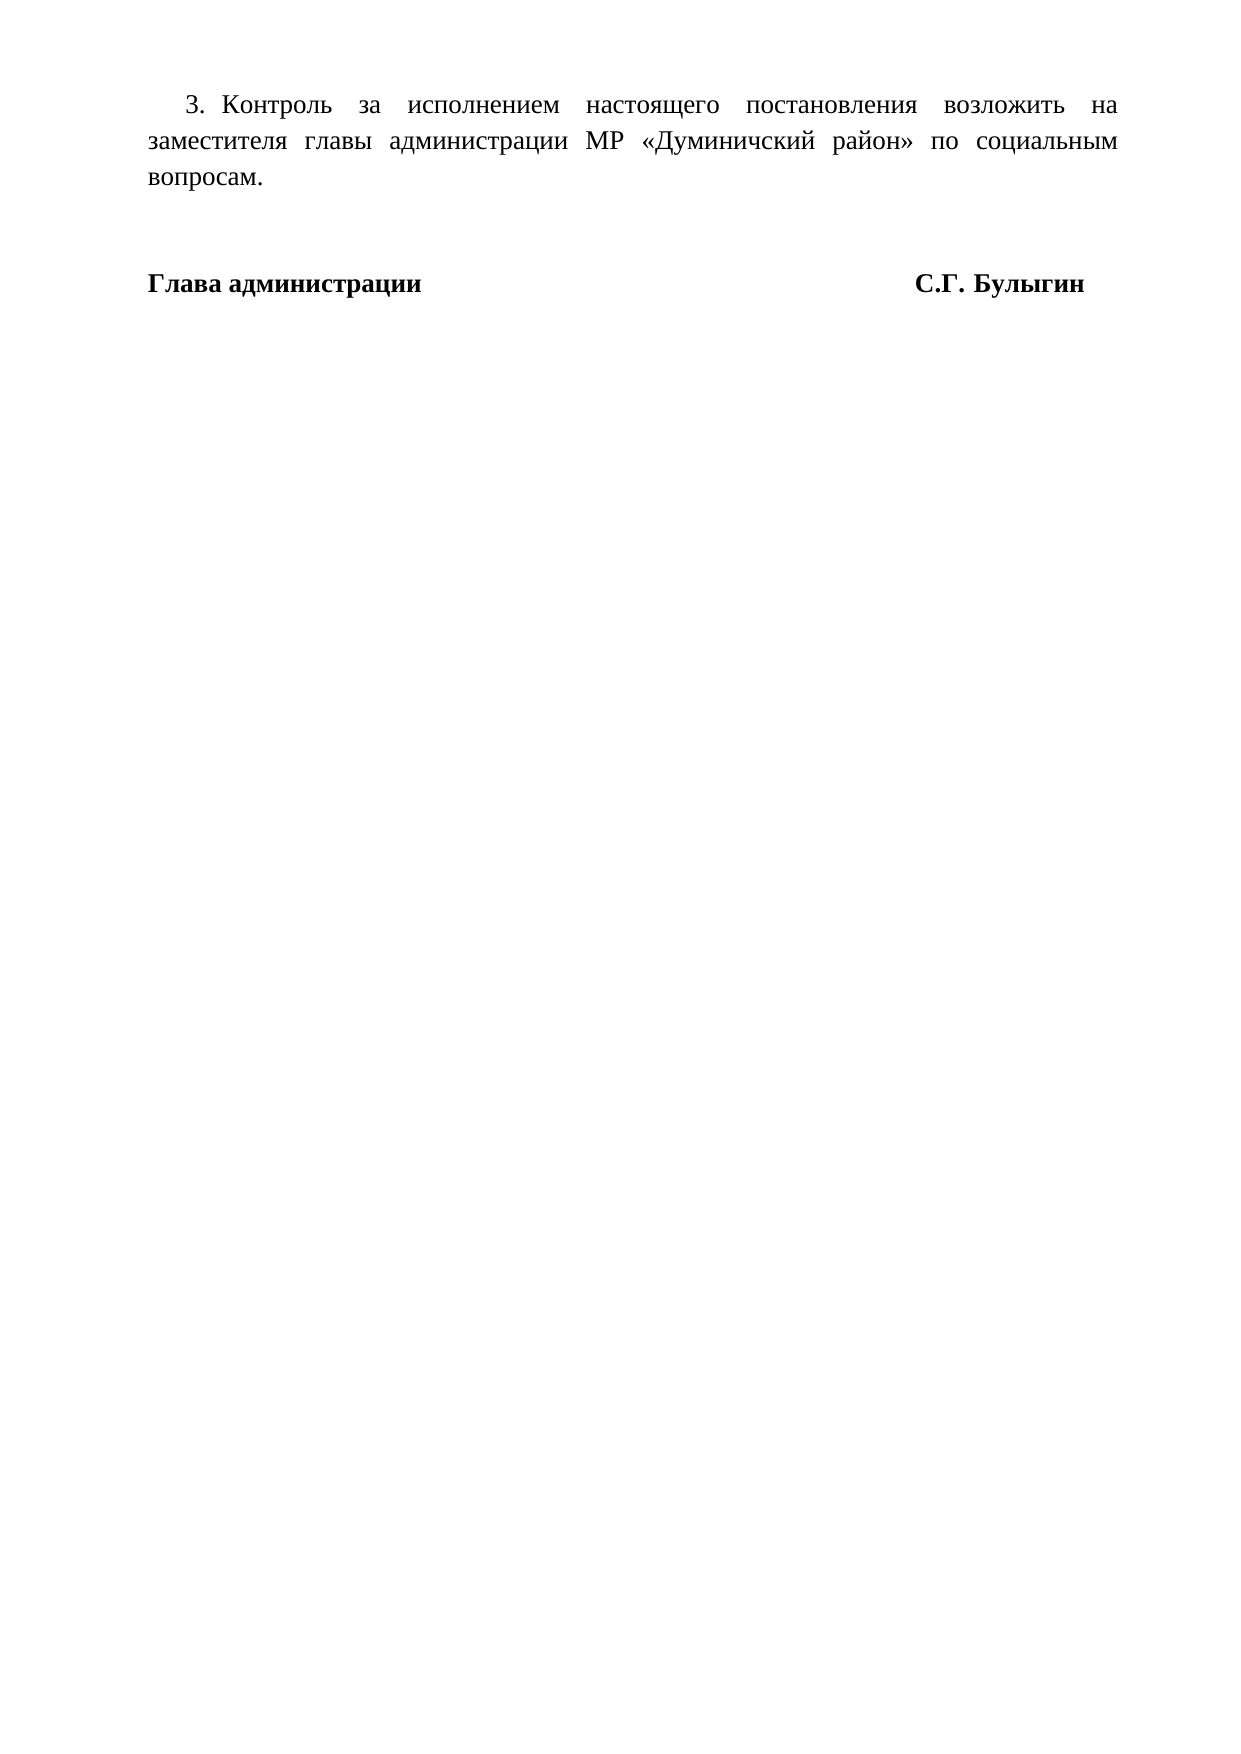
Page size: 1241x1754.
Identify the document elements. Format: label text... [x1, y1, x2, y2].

list Контроль за исполнением настоящего постановления возложить на заместителя главы администрации МР «Думиничский район» по социальным вопросам. [148, 89, 1119, 191]
text Глава администрации С.Г. Булыгин [148, 267, 1134, 298]
